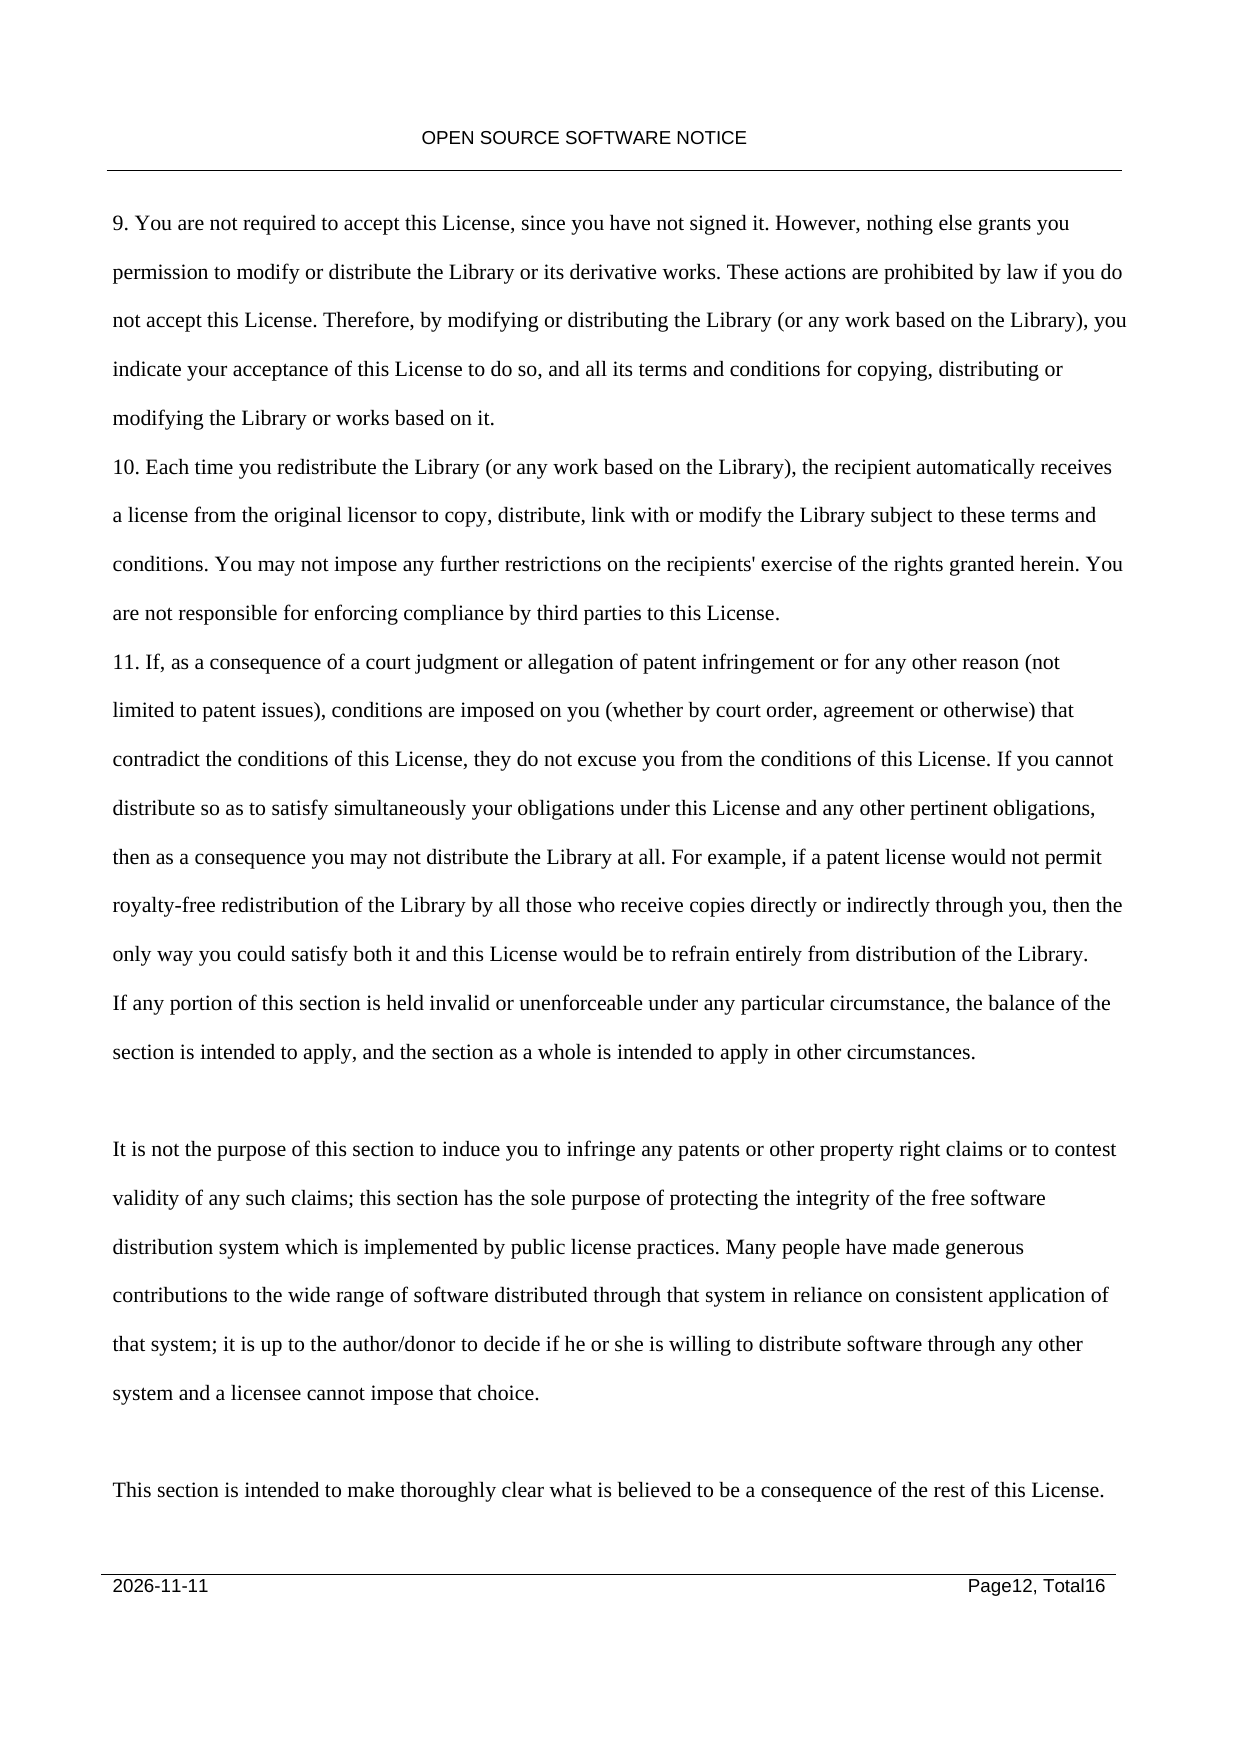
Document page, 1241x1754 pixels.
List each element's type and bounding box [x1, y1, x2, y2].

text [112, 206, 1128, 1506]
